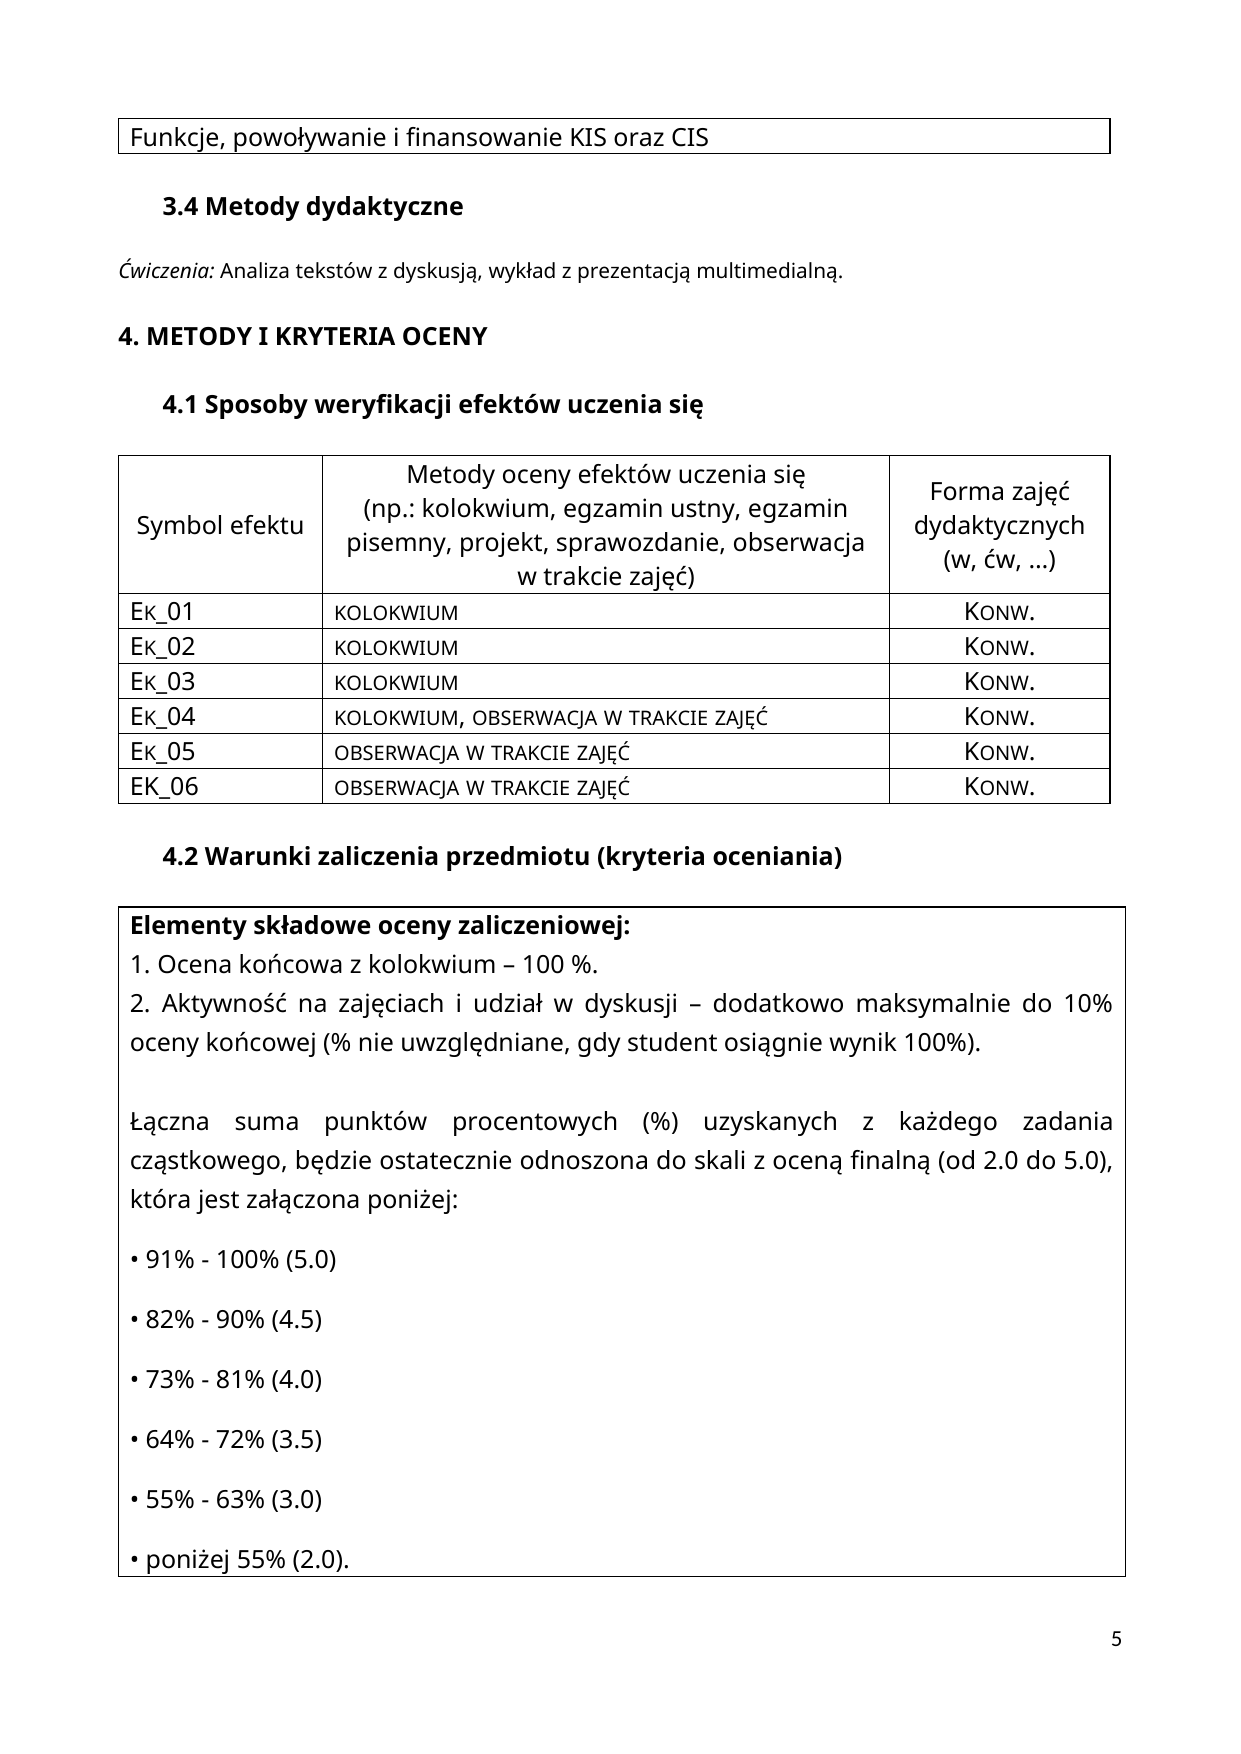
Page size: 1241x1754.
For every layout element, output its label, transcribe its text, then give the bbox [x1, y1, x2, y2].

table_cell Ek_01 [119, 594, 322, 628]
table_header Forma zajęć dydaktycznych (w, ćw, …) [890, 456, 1109, 592]
text 4.1 Sposoby weryfikacji efektów uczenia się [162, 387, 1122, 421]
table_cell Konw. [890, 629, 1109, 663]
text Ćwiczenia: Analiza tekstów z dyskusją, wykład z prezentacją multimedialną. [118, 256, 1122, 285]
table_cell Ek_04 [119, 699, 322, 733]
table_cell Ek_05 [119, 734, 322, 768]
table_header Metody oceny efektów uczenia się (np.: kolokwium, egzamin ustny, egzamin pisemny, projekt, sprawozdanie, obserwacja w trakcie zajęć) [323, 456, 889, 592]
table_cell Konw. [890, 769, 1109, 803]
table_cell obserwacja w trakcie zajęć [323, 734, 889, 768]
table_cell kolokwium [323, 594, 889, 628]
text 3.4 Metody dydaktyczne [162, 188, 1122, 222]
text 4.2 Warunki zaliczenia przedmiotu (kryteria oceniania) [162, 838, 1122, 872]
table_header Elementy składowe oceny zaliczeniowej: 1. Ocena końcowa z kolokwium – 100 %. 2. Aktywność na zajęciach i udział w dyskusji – dodatkowo maksymalnie do 10% oceny końcowej (% nie uwzględniane, gdy student osiągnie wynik 100%). Łączna suma punktów procentowych (%) uzyskanych z każdego zadania cząstkowego, będzie ostatecznie odnoszona do skali z oceną finalną (od 2.0 do 5.0), która jest załączona poniżej: • 91% - 100% (5.0) • 82% - 90% (4.5) • 73% - 81% (4.0) • 64% - 72% (3.5) • 55% - 63% (3.0) • poniżej 55% (2.0). [119, 908, 1125, 1576]
table_cell Funkcje, powoływanie i finansowanie KIS oraz CIS [119, 119, 1109, 153]
table_cell Ek_03 [119, 664, 322, 698]
table_cell kolokwium, obserwacja w trakcie zajęć [323, 699, 889, 733]
table_cell Konw. [890, 734, 1109, 768]
table_header Symbol efektu [119, 456, 322, 592]
table_cell obserwacja w trakcie zajęć [323, 769, 889, 803]
table_cell EK_06 [119, 769, 322, 803]
table_cell kolokwium [323, 664, 889, 698]
table_cell Konw. [890, 699, 1109, 733]
table_cell Konw. [890, 594, 1109, 628]
text 4. METODY I KRYTERIA OCENY [118, 319, 1122, 353]
table_cell Ek_02 [119, 629, 322, 663]
table_cell kolokwium [323, 629, 889, 663]
table_cell Konw. [890, 664, 1109, 698]
